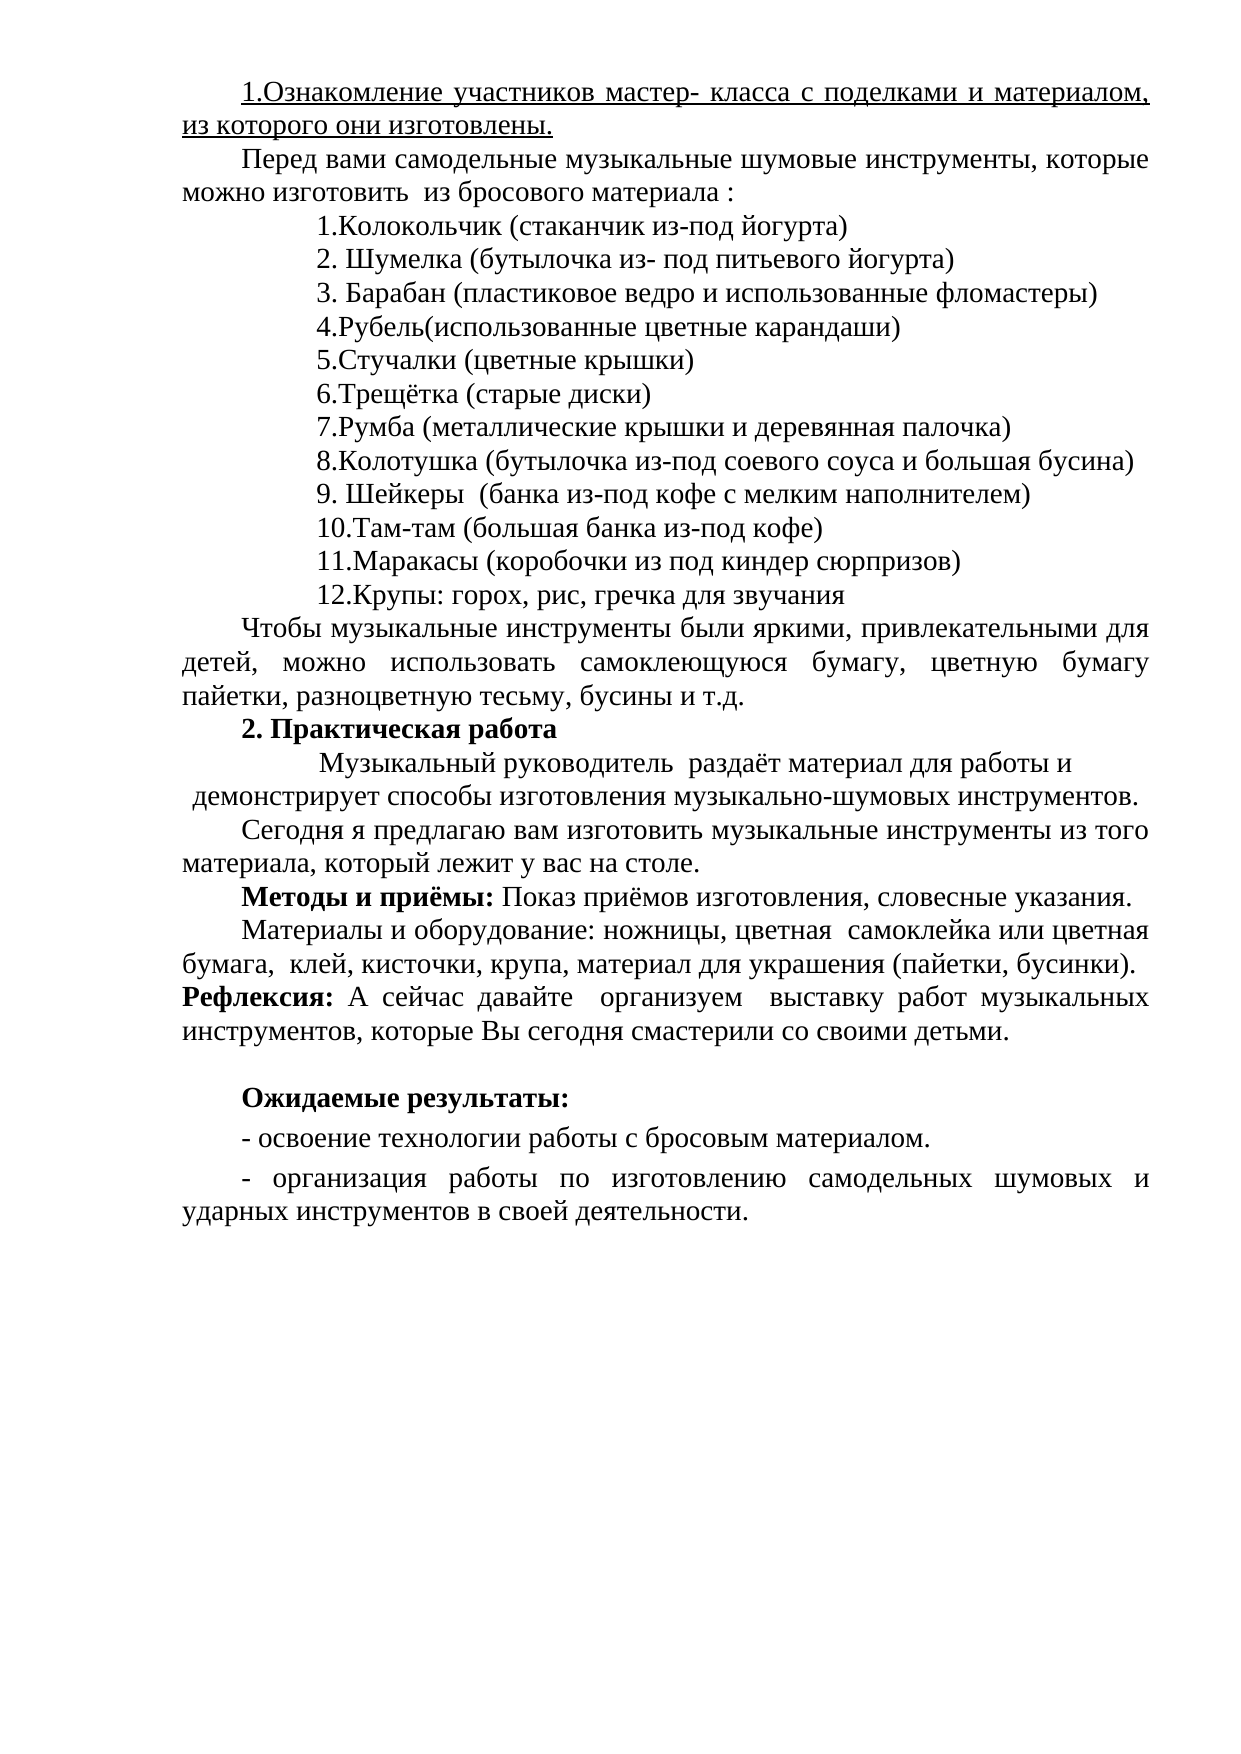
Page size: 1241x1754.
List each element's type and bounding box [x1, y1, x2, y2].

table_cell [182, 74, 1150, 1631]
